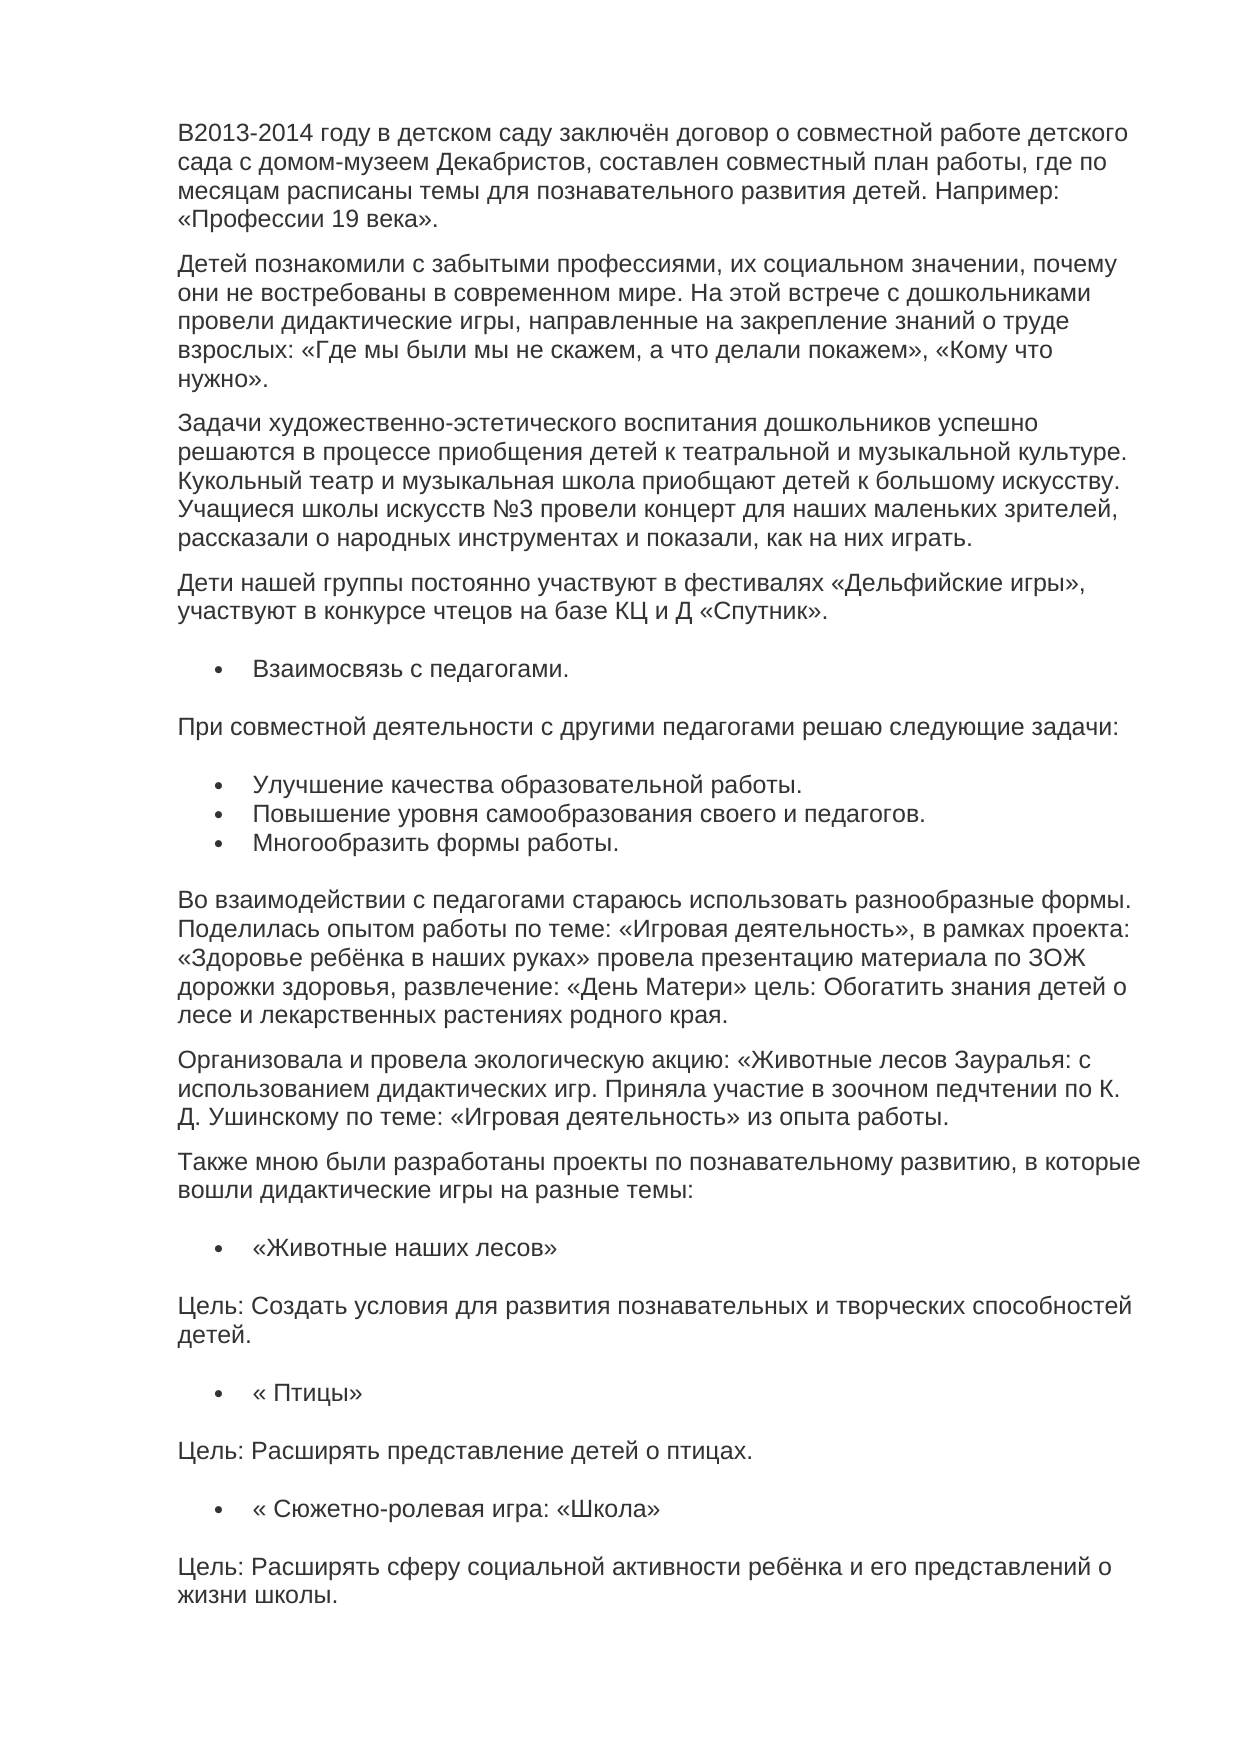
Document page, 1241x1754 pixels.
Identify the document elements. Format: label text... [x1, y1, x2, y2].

list « Птицы» [215, 1378, 1152, 1407]
text Детей познакомили с забытыми профессиями, их социальном значении, почему они не востребованы в современном мире. На этой встрече с дошкольниками провели дидактические игры, направленные на закрепление знаний о труде взрослых: «Где мы были мы не скажем, а что делали покажем», «Кому что нужно». [177, 249, 1152, 392]
list Взаимосвязь с педагогами. [215, 654, 1152, 683]
list Многообразить формы работы. [215, 827, 1152, 856]
text Цель: Создать условия для развития познавательных и творческих способностей детей. [177, 1291, 1152, 1349]
list « Сюжетно-ролевая игра: «Школа» [215, 1494, 1152, 1522]
text Задачи художественно-эстетического воспитания дошкольников успешно решаются в процессе приобщения детей к театральной и музыкальной культуре. Кукольный театр и музыкальная школа приобщают детей к большому искусству. Учащиеся школы искусств №3 провели концерт для наших маленьких зрителей, рассказали о народных инструментах и показали, как на них играть. [177, 408, 1152, 552]
text При совместной деятельности с другими педагогами решаю следующие задачи: [177, 712, 1152, 741]
text Во взаимодействии с педагогами стараюсь использовать разнообразные формы. Поделилась опытом работы по теме: «Игровая деятельность», в рамках проекта: «Здоровье ребёнка в наших руках» провела презентацию материала по ЗОЖ дорожки здоровья, развлечение: «День Матери» цель: Обогатить знания детей о лесе и лекарственных растениях родного края. [177, 885, 1152, 1029]
list Улучшение качества образовательной работы. [215, 770, 1152, 799]
list «Животные наших лесов» [215, 1233, 1152, 1262]
text Дети нашей группы постоянно участвуют в фестивалях «Дельфийские игры», участвуют в конкурсе чтецов на базе КЦ и Д «Спутник». [177, 567, 1152, 625]
text Цель: Расширять представление детей о птицах. [177, 1436, 1152, 1464]
text Также мною были разработаны проекты по познавательному развитию, в которые вошли дидактические игры на разные темы: [177, 1147, 1152, 1204]
text Цель: Расширять сферу социальной активности ребёнка и его представлений о жизни школы. [177, 1552, 1152, 1609]
text В2013-2014 году в детском саду заключён договор о совместной работе детского сада с домом-музеем Декабристов, составлен совместный план работы, где по месяцам расписаны темы для познавательного развития детей. Например: «Профессии 19 века». [177, 118, 1152, 233]
text Организовала и провела экологическую акцию: «Животные лесов Зауралья: с использованием дидактических игр. Приняла участие в зоочном педчтении по К. Д. Ушинскому по теме: «Игровая деятельность» из опыта работы. [177, 1045, 1152, 1131]
list Повышение уровня самообразования своего и педагогов. [215, 799, 1152, 827]
